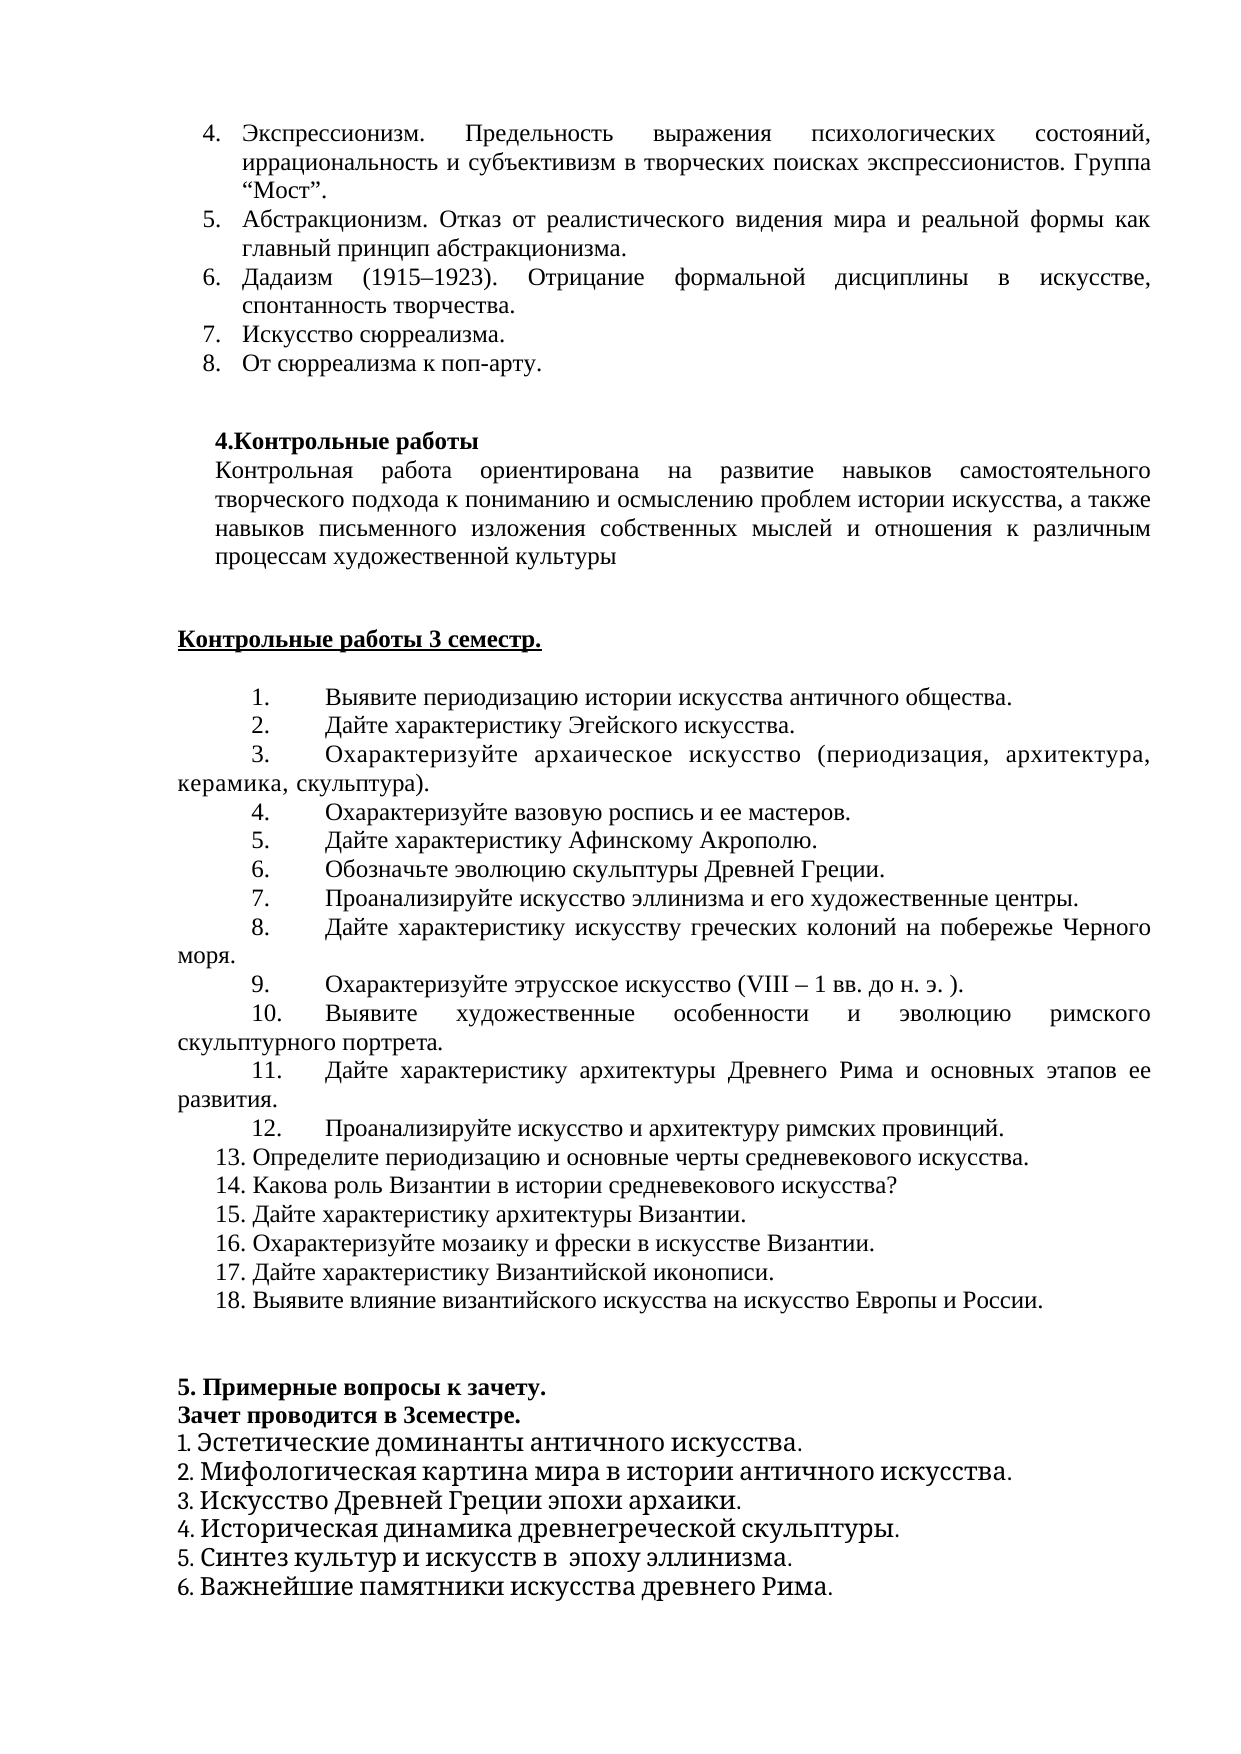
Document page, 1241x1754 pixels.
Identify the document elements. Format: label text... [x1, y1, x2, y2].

list Абстракционизм. Отказ от реалистического видения мира и реальной формы как главный принцип абстракционизма. [202, 204, 1152, 262]
list Дайте характеристику Эгейского искусства. [177, 710, 1152, 739]
list Дайте характеристику искусству греческих колоний на побережье Черного моря. [177, 912, 1152, 969]
list Охарактеризуйте архаическое искусство (периодизация, архитектура, керамика, скульптура). [177, 739, 1152, 797]
list Дайте характеристику архитектуры Древнего Рима и основных этапов ее развития. [177, 1055, 1152, 1113]
list Охарактеризуйте мозаику и фрески в искусстве Византии. [215, 1228, 1152, 1257]
list Экспрессионизм. Предельность выражения психологических состояний, иррациональность и субъективизм в творческих поисках экспрессионистов. Группа “Мост”. [202, 118, 1152, 204]
text 1. Эстетические доминанты античного искусства. [177, 1429, 1152, 1458]
text Контрольные работы 3 семестр. [177, 624, 1152, 653]
text Зачет проводится в 3семестре. [177, 1400, 1152, 1429]
list Дайте характеристику архитектуры Византии. [215, 1199, 1152, 1228]
list Проанализируйте искусство и архитектуру римских провинций. [177, 1113, 1152, 1142]
list Дайте характеристику Афинскому Акрополю. [177, 825, 1152, 854]
list Искусство сюрреализма. [202, 319, 1152, 348]
text 5. Примерные вопросы к зачету. [177, 1372, 1152, 1400]
list Определите периодизацию и основные черты средневекового искусства. [215, 1142, 1152, 1170]
list Выявите влияние византийского искусства на искусство Европы и России. [215, 1285, 1152, 1314]
list Охарактеризуйте этрусское искусство (VIII – 1 вв. до н. э. ). [177, 969, 1152, 998]
text 4. Историческая динамика древнегреческой скульптуры. [177, 1515, 1152, 1544]
list Проанализируйте искусство эллинизма и его художественные центры. [177, 883, 1152, 912]
text Контрольная работа ориентирована на развитие навыков самостоятельного творческого подхода к пониманию и осмыслению проблем истории искусства, а также навыков письменного изложения собственных мыслей и отношения к различным процессам художественной культуры [215, 455, 1152, 570]
text 3. Искусство Древней Греции эпохи архаики. [177, 1487, 1152, 1515]
list Выявите художественные особенности и эволюцию римского скульптурного портрета. [177, 998, 1152, 1055]
list Охарактеризуйте вазовую роспись и ее мастеров. [177, 797, 1152, 825]
text 6. Важнейшие памятники искусства древнего Рима. [177, 1573, 1152, 1602]
list Дайте характеристику Византийской иконописи. [215, 1257, 1152, 1285]
list Выявите периодизацию истории искусства античного общества. [177, 682, 1152, 710]
list От сюрреализма к поп-арту. [202, 348, 1152, 377]
list Какова роль Византии в истории средневекового искусства? [215, 1170, 1152, 1199]
text 2. Мифологическая картина мира в истории античного искусства. [177, 1458, 1152, 1487]
list Обозначьте эволюцию скульптуры Древней Греции. [177, 854, 1152, 883]
list Дадаизм (1915–1923). Отрицание формальной дисциплины в искусстве, спонтанность творчества. [202, 262, 1152, 319]
text 5. Синтез культур и искусств в эпоху эллинизма. [177, 1544, 1152, 1573]
text 4.Контрольные работы [215, 426, 1152, 455]
